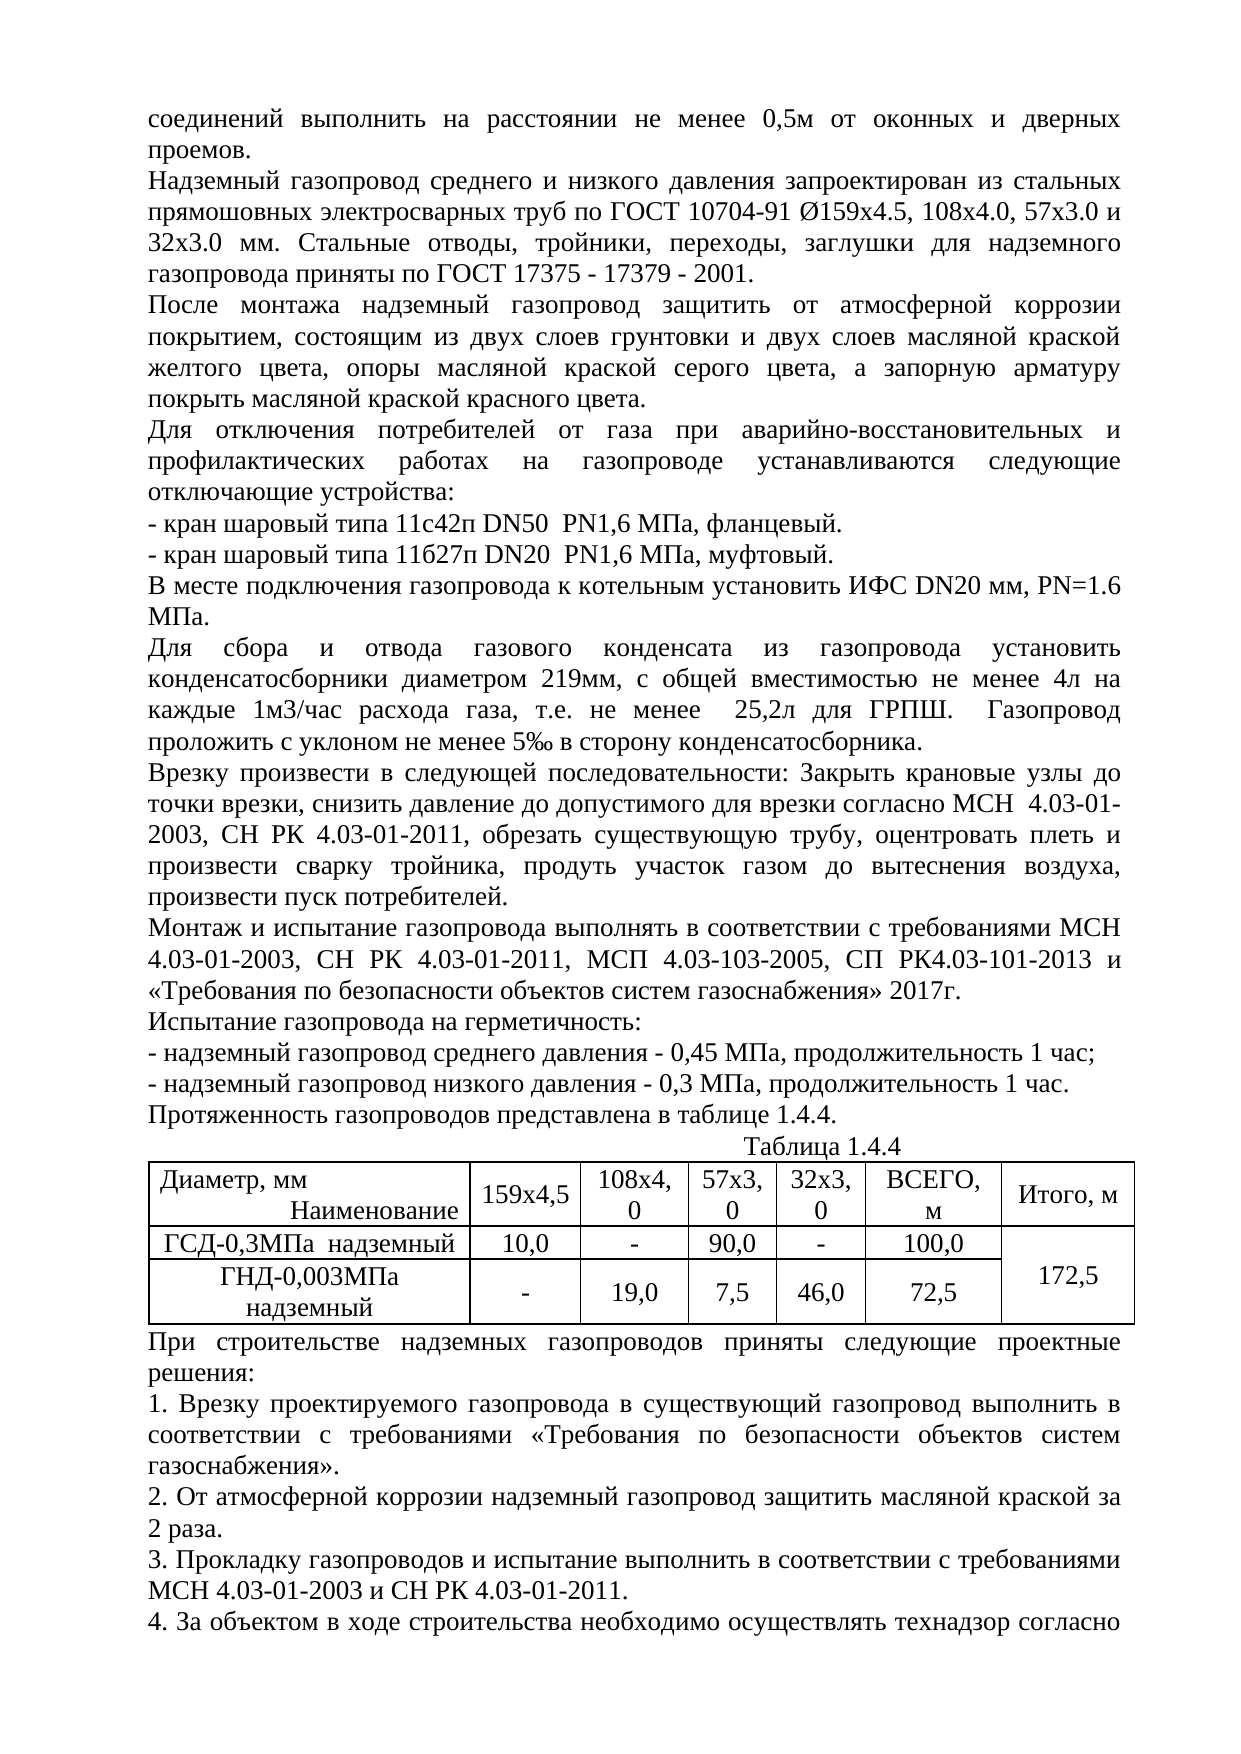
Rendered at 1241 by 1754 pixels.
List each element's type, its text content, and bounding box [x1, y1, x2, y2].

table_header 159х4,5 [471, 1163, 580, 1225]
text В месте подключения газопровода к котельным установить ИФС DN20 мм, PN=1.6 МПа. [148, 569, 1122, 631]
text - надземный газопровод низкого давления - 0,3 МПа, продолжительность 1 час. [148, 1067, 1122, 1098]
table_cell 72,5 [866, 1260, 1001, 1323]
text Таблица 1.4.4 [148, 1129, 901, 1161]
text После монтажа надземный газопровод защитить от атмосферной коррозии покрытием, состоящим из двух слоев грунтовки и двух слоев масляной краской желтого цвета, опоры масляной краской серого цвета, а запорную арматуру покрыть масляной краской красного цвета. [148, 289, 1122, 413]
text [148, 102, 1122, 164]
table_cell 10,0 [471, 1227, 580, 1258]
text 1. Врезку проектируемого газопровода в существующий газопровод выполнить в соответствии с требованиями «Требования по безопасности объектов систем газоснабжения». [148, 1387, 1122, 1481]
table_header Итого, м [1002, 1163, 1134, 1225]
text При строительстве надземных газопроводов приняты следующие проектные решения: [148, 1325, 1122, 1387]
table_header 57х3,0 [689, 1163, 776, 1225]
table_cell 46,0 [777, 1260, 865, 1323]
table_cell 172,5 [1002, 1227, 1134, 1323]
text Надземный газопровод среднего и низкого давления запроектирован из стальных прямошовных электросварных труб по ГОСТ 10704-91 Ø159х4.5, 108х4.0, 57х3.0 и 32х3.0 мм. Стальные отводы, тройники, переходы, заглушки для надземного газопровода приняты по ГОСТ 17375 - 17379 - 2001. [148, 164, 1122, 289]
text Для отключения потребителей от газа при аварийно-восстановительных и профилактических работах на газопроводе устанавливаются следующие отключающие устройства: [148, 413, 1122, 507]
table_cell 7,5 [689, 1260, 776, 1323]
text Протяженность газопроводов представлена в таблице 1.4.4. [148, 1098, 1122, 1129]
table_header 32х3,0 [777, 1163, 865, 1225]
table_cell 90,0 [689, 1227, 776, 1258]
table_cell - [581, 1227, 688, 1258]
table_cell - [777, 1227, 865, 1258]
table_header ВСЕГО, м [866, 1163, 1001, 1225]
table_cell ГСД-0,3МПа надземный [150, 1227, 469, 1258]
table_header 108х4,0 [581, 1163, 688, 1225]
table_cell ГНД-0,003МПа надземный [150, 1260, 469, 1323]
text Испытание газопровода на герметичность: [148, 1005, 1122, 1036]
table_cell 19,0 [581, 1260, 688, 1323]
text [148, 1605, 1122, 1636]
text Для сбора и отвода газового конденсата из газопровода установить конденсатосборники диаметром 219мм, с общей вместимостью не менее 4л на каждые 1м3/час расхода газа, т.е. не менее 25,2л для ГРПШ. Газопровод проложить с уклоном не менее 5‰ в сторону конденсатосборника. [148, 631, 1122, 756]
text Монтаж и испытание газопровода выполнять в соответствии с требованиями МСН 4.03-01-2003, СН РК 4.03-01-2011, МСП 4.03-103-2005, СП РК4.03-101-2013 и «Требования по безопасности объектов систем газоснабжения» 2017г. [148, 912, 1122, 1005]
text 2. От атмосферной коррозии надземный газопровод защитить масляной краской за 2 раза. [148, 1481, 1122, 1543]
text - кран шаровый типа 11б27п DN20 PN1,6 МПа, муфтовый. [148, 538, 1122, 569]
text Врезку произвести в следующей последовательности: Закрыть крановые узлы до точки врезки, снизить давление до допустимого для врезки согласно МСН 4.03-01-2003, СН РК 4.03-01-2011, обрезать существующую трубу, оцентровать плеть и произвести сварку тройника, продуть участок газом до вытеснения воздуха, произвести пуск потребителей. [148, 756, 1122, 912]
table_cell - [471, 1260, 580, 1323]
table_header Диаметр, мм Наименование [150, 1163, 469, 1225]
text - кран шаровый типа 11с42п DN50 PN1,6 МПа, фланцевый. [148, 507, 1122, 538]
table_cell 100,0 [866, 1227, 1001, 1258]
text 3. Прокладку газопроводов и испытание выполнить в соответствии с требованиями МСН 4.03-01-2003 и СН РК 4.03-01-2011. [148, 1543, 1122, 1605]
text - надземный газопровод среднего давления - 0,45 МПа, продолжительность 1 час; [148, 1036, 1122, 1067]
